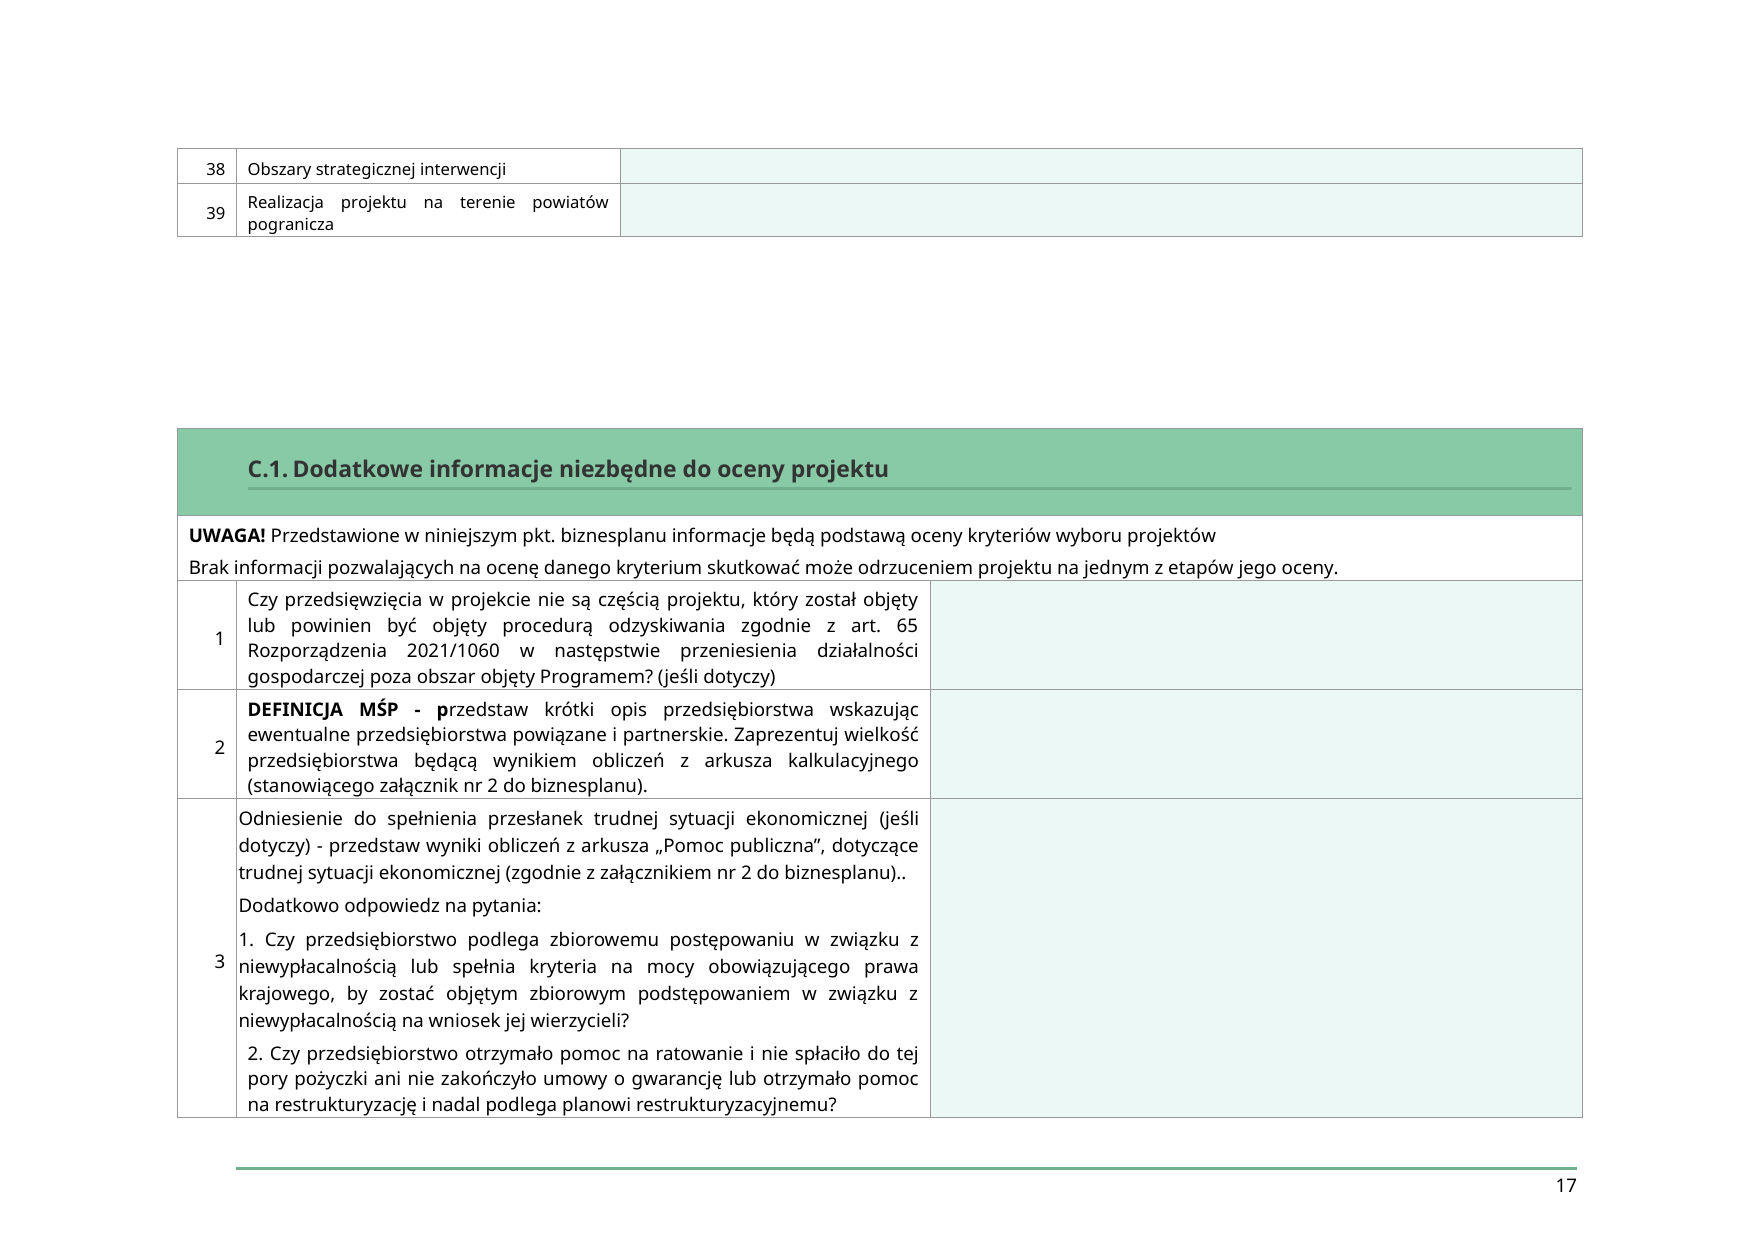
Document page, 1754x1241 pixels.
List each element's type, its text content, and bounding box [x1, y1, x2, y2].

table_cell UWAGA! Przedstawione w niniejszym pkt. biznesplanu informacje będą podstawą oceny kryteriów wyboru projektów Brak informacji pozwalających na ocenę danego kryterium skutkować może odrzuceniem projektu na jednym z etapów jego oceny. [178, 516, 1582, 579]
table_cell [621, 149, 1582, 183]
table_cell Obszary strategicznej interwencji [237, 149, 620, 183]
table_cell 3 [178, 799, 236, 1117]
table_cell Czy przedsięwzięcia w projekcie nie są częścią projektu, który został objęty lub powinien być objęty procedurą odzyskiwania zgodnie z art. 65 Rozporządzenia 2021/1060 w następstwie przeniesienia działalności gospodarczej poza obszar objęty Programem? (jeśli dotyczy) [237, 581, 930, 689]
table_cell 2 [178, 690, 236, 798]
table_cell [931, 799, 1582, 1117]
table_cell Realizacja projektu na terenie powiatów pogranicza [237, 184, 620, 236]
table_cell [931, 690, 1582, 798]
table_cell 39 [178, 184, 236, 236]
table_cell 1 [178, 581, 236, 689]
table_cell [621, 184, 1582, 236]
table_cell DEFINICJA MŚP - przedstaw krótki opis przedsiębiorstwa wskazując ewentualne przedsiębiorstwa powiązane i partnerskie. Zaprezentuj wielkość przedsiębiorstwa będącą wynikiem obliczeń z arkusza kalkulacyjnego (stanowiącego załącznik nr 2 do biznesplanu). [237, 690, 930, 798]
table_cell [931, 581, 1582, 689]
table_header Dodatkowe informacje niezbędne do oceny projektu [178, 429, 1582, 515]
table_cell 38 [178, 149, 236, 183]
table_cell Odniesienie do spełnienia przesłanek trudnej sytuacji ekonomicznej (jeśli dotyczy) - przedstaw wyniki obliczeń z arkusza „Pomoc publiczna”, dotyczące trudnej sytuacji ekonomicznej (zgodnie z załącznikiem nr 2 do biznesplanu).. Dodatkowo odpowiedz na pytania: 1. Czy przedsiębiorstwo podlega zbiorowemu postępowaniu w związku z niewypłacalnością lub spełnia kryteria na mocy obowiązującego prawa krajowego, by zostać objętym zbiorowym podstępowaniem w związku z niewypłacalnością na wniosek jej wierzycieli? 2. Czy przedsiębiorstwo otrzymało pomoc na ratowanie i nie spłaciło do tej pory pożyczki ani nie zakończyło umowy o gwarancję lub otrzymało pomoc na restrukturyzację i nadal podlega planowi restrukturyzacyjnemu? [237, 799, 930, 1117]
